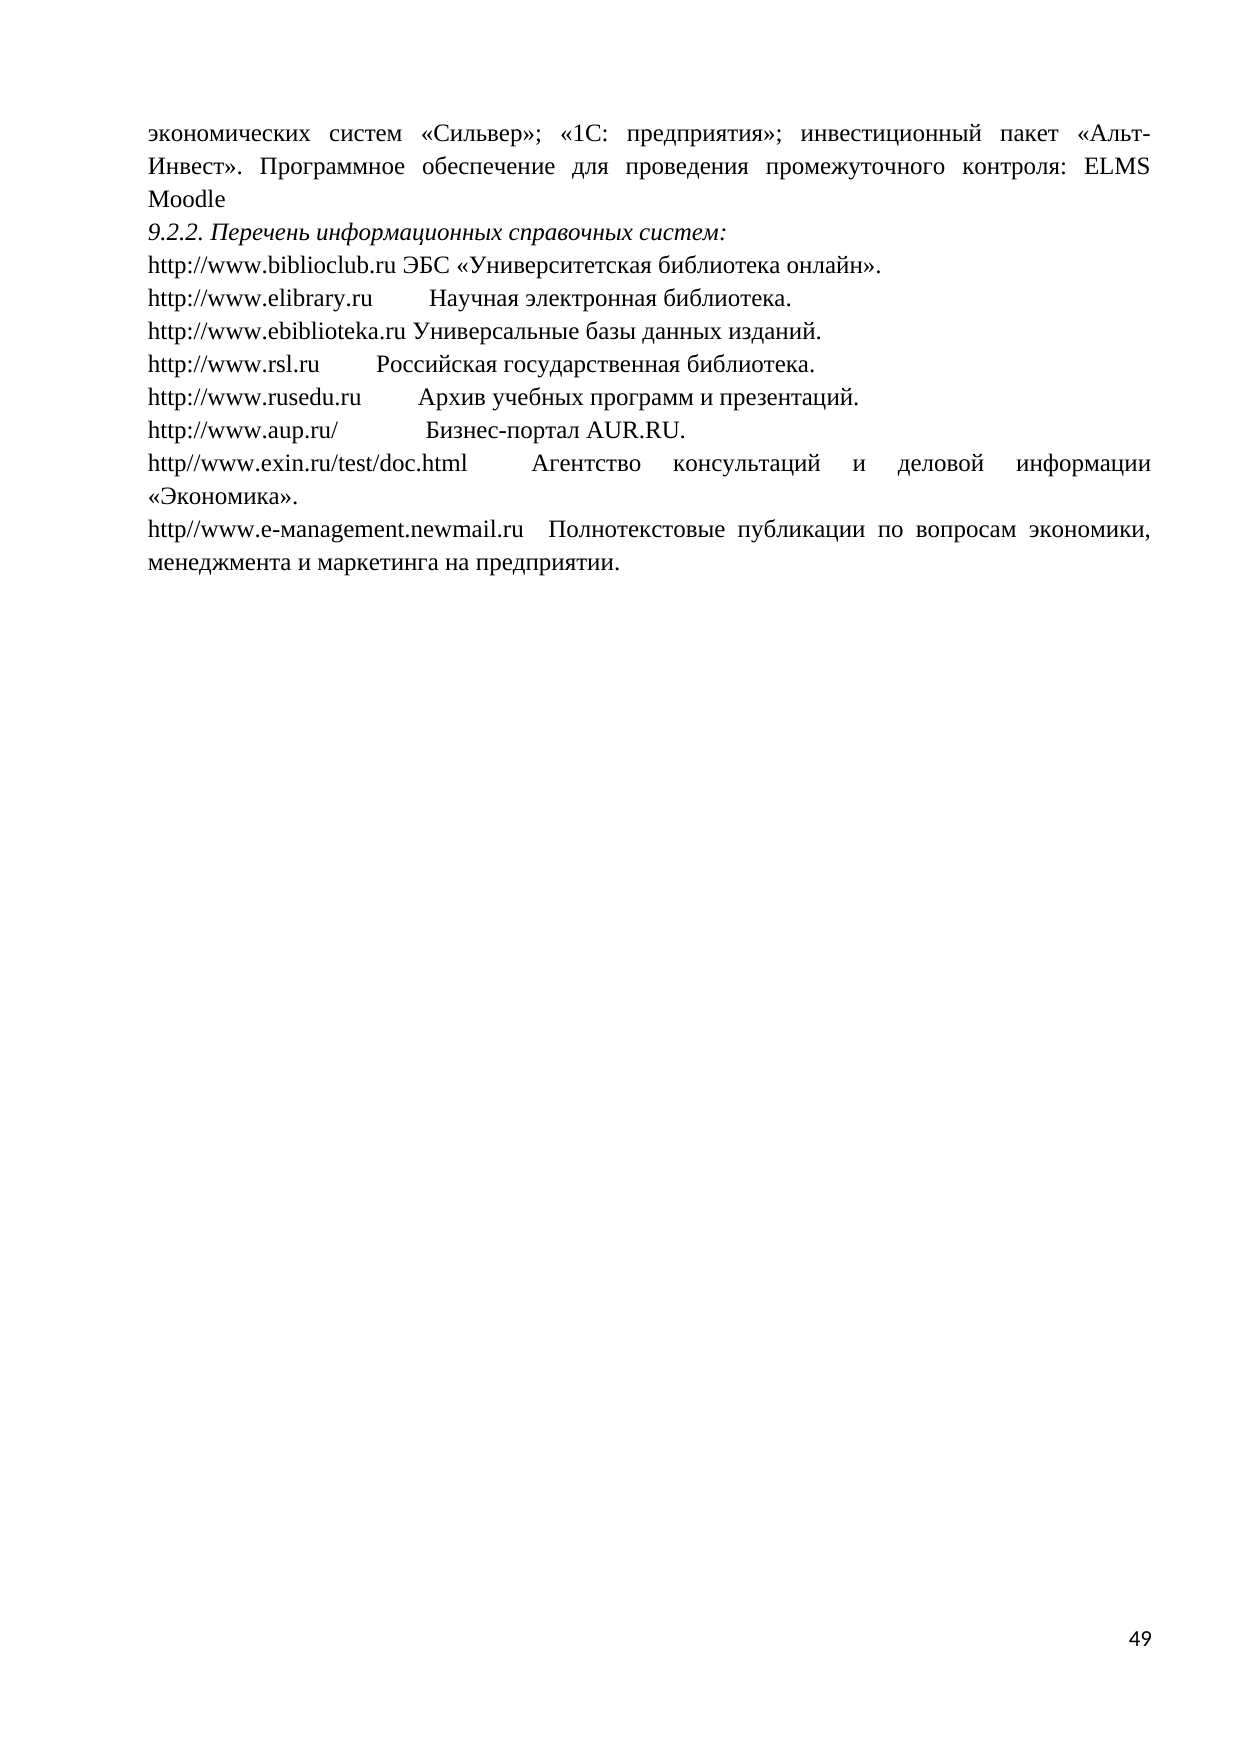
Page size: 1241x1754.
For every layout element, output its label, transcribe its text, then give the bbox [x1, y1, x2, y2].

text http//www.exin.ru/test/doc.html Агентство консультаций и деловой информации «Экономика». [148, 448, 1152, 510]
text http://www.rusedu.ru Архив учебных программ и презентаций. [148, 382, 1152, 411]
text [148, 118, 1152, 213]
text http://www.ebiblioteka.ru Универсальные базы данных изданий. [148, 316, 1152, 345]
text http://www.rsl.ru Российская государственная библиотека. [148, 349, 1152, 378]
text 9.2.2. Перечень информационных справочных систем: [148, 217, 1152, 246]
text http://www.elibrary.ru Научная электронная библиотека. [148, 283, 1152, 312]
text http://www.aup.ru/ Бизнес-портал AUR.RU. [148, 415, 1152, 444]
text http//www.e-мanagement.newmail.ru Полнотекстовые публикации по вопросам экономики, менеджмента и маркетинга на предприятии. [148, 514, 1152, 576]
text http://www.biblioclub.ru ЭБС «Университетская библиотека онлайн». [148, 250, 1152, 279]
